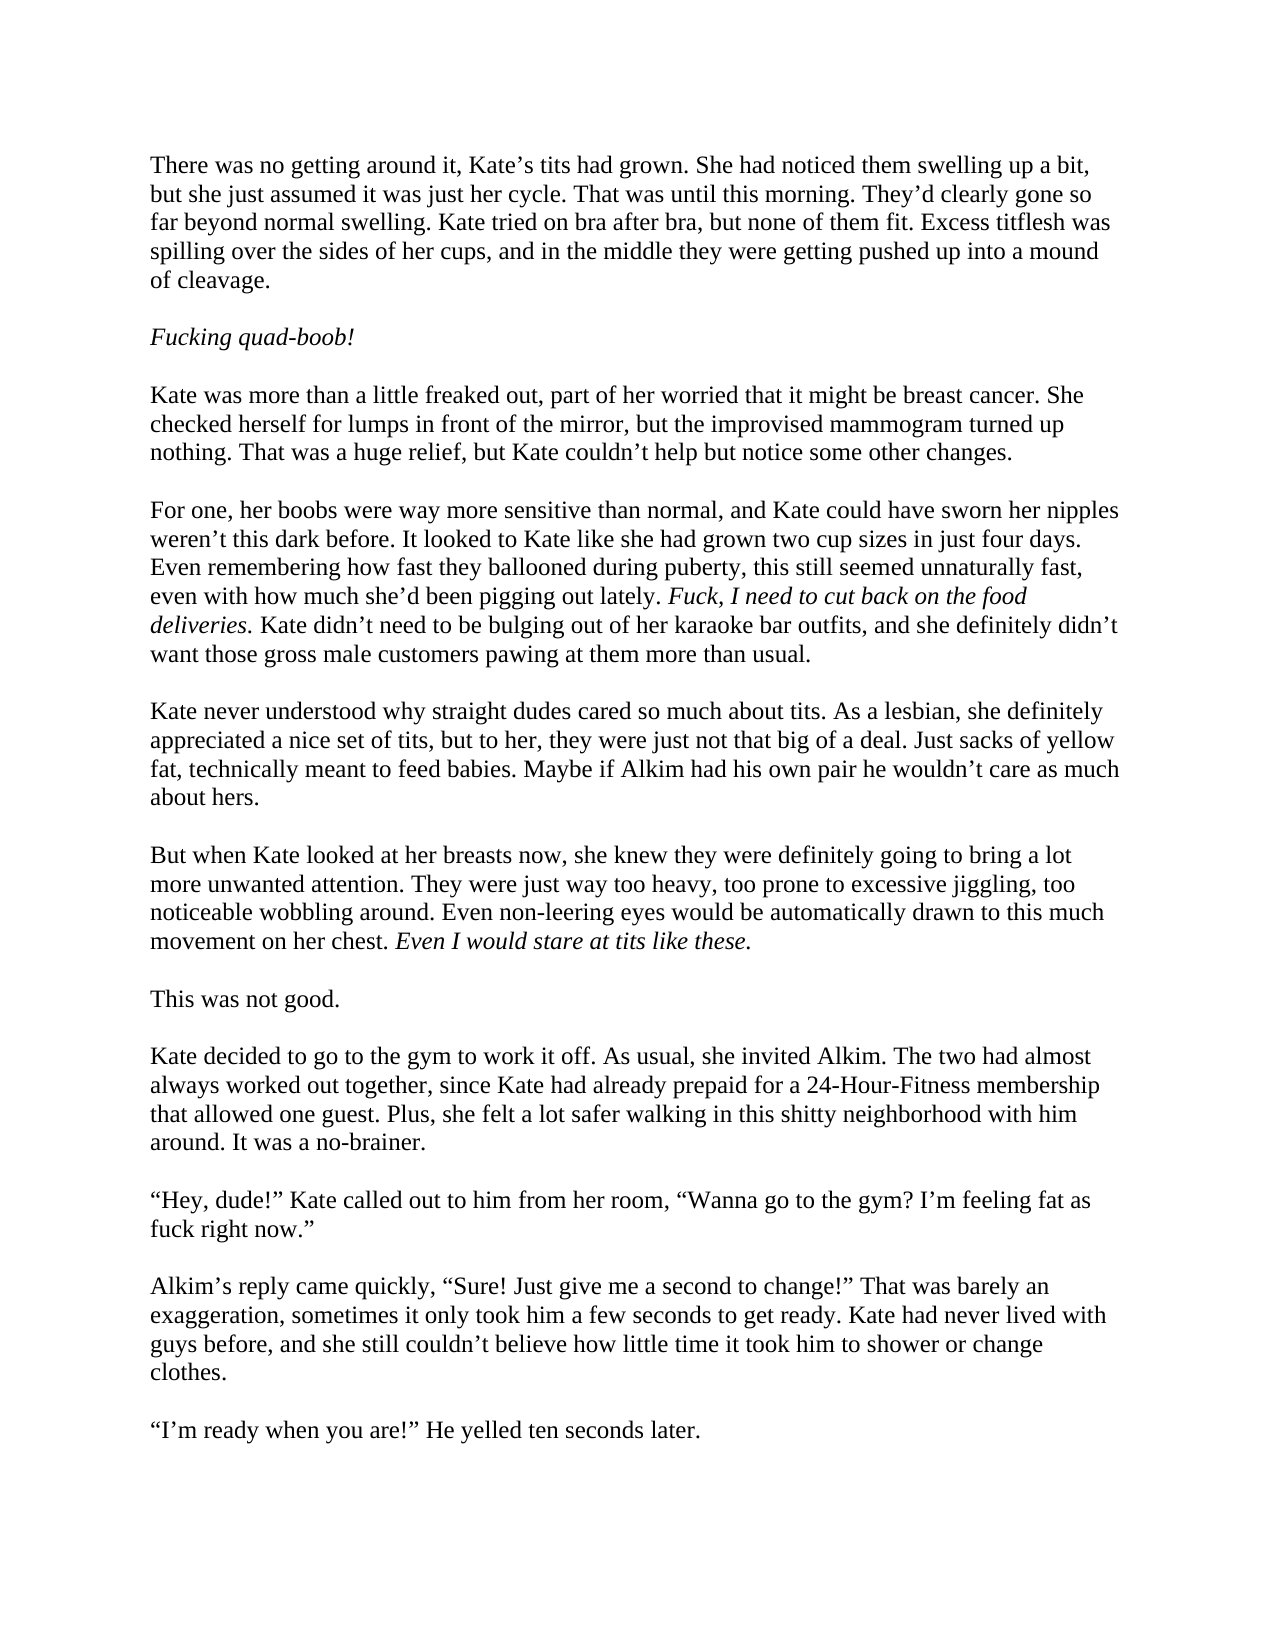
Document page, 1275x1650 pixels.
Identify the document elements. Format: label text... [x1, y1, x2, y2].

text Kate never understood why straight dudes cared so much about tits. As a lesbian, she definitely appreciated a nice set of tits, but to her, they were just not that big of a deal. Just sacks of yellow fat, technically meant to feed babies. Maybe if Alkim had his own pair he wouldn’t care as much about hers. [150, 696, 1125, 811]
text For one, her boobs were way more sensitive than normal, and Kate could have sworn her nipples weren’t this dark before. It looked to Kate like she had grown two cup sizes in just four days. Even remembering how fast they ballooned during puberty, this still seemed unnaturally fast, even with how much she’d been pigging out lately. Fuck, I need to cut back on the food deliveries. Kate didn’t need to be bulging out of her karaoke bar outfits, and she definitely didn’t want those gross male customers pawing at them more than usual. [150, 495, 1125, 667]
text There was no getting around it, Kate’s tits had grown. She had noticed them swelling up a bit, but she just assumed it was just her cycle. That was until this morning. They’d clearly gone so far beyond normal swelling. Kate tried on bra after bra, but none of them fit. Excess titflesh was spilling over the sides of her cups, and in the middle they were getting pushed up into a mound of cleavage. [150, 150, 1125, 294]
text “Hey, dude!” Kate called out to him from her room, “Wanna go to the gym? I’m feeling fat as fuck right now.” [150, 1185, 1125, 1242]
text Kate was more than a little freaked out, part of her worried that it might be breast cancer. She checked herself for lumps in front of the mirror, but the improvised mammogram turned up nothing. That was a huge relief, but Kate couldn’t help but notice some other changes. [150, 380, 1125, 466]
text But when Kate looked at her breasts now, she knew they were definitely going to bring a lot more unwanted attention. They were just way too heavy, too prone to excessive jiggling, too noticeable wobbling around. Even non-leering eyes would be automatically drawn to this much movement on her chest. Even I would stare at tits like these. [150, 840, 1125, 955]
text This was not good. [150, 984, 1125, 1012]
text “I’m ready when you are!” He yelled ten seconds later. [150, 1415, 1125, 1444]
text Kate decided to go to the gym to work it off. As usual, she invited Alkim. The two had almost always worked out together, since Kate had already prepaid for a 24-Hour-Fitness membership that allowed one guest. Plus, she felt a lot safer walking in this shitty neighborhood with him around. It was a no-brainer. [150, 1041, 1125, 1156]
text Alkim’s reply came quickly, “Sure! Just give me a second to change!” That was barely an exaggeration, sometimes it only took him a few seconds to get ready. Kate had never lived with guys before, and she still couldn’t believe how little time it took him to shower or change clothes. [150, 1271, 1125, 1386]
text Fucking quad-boob! [150, 322, 1125, 351]
